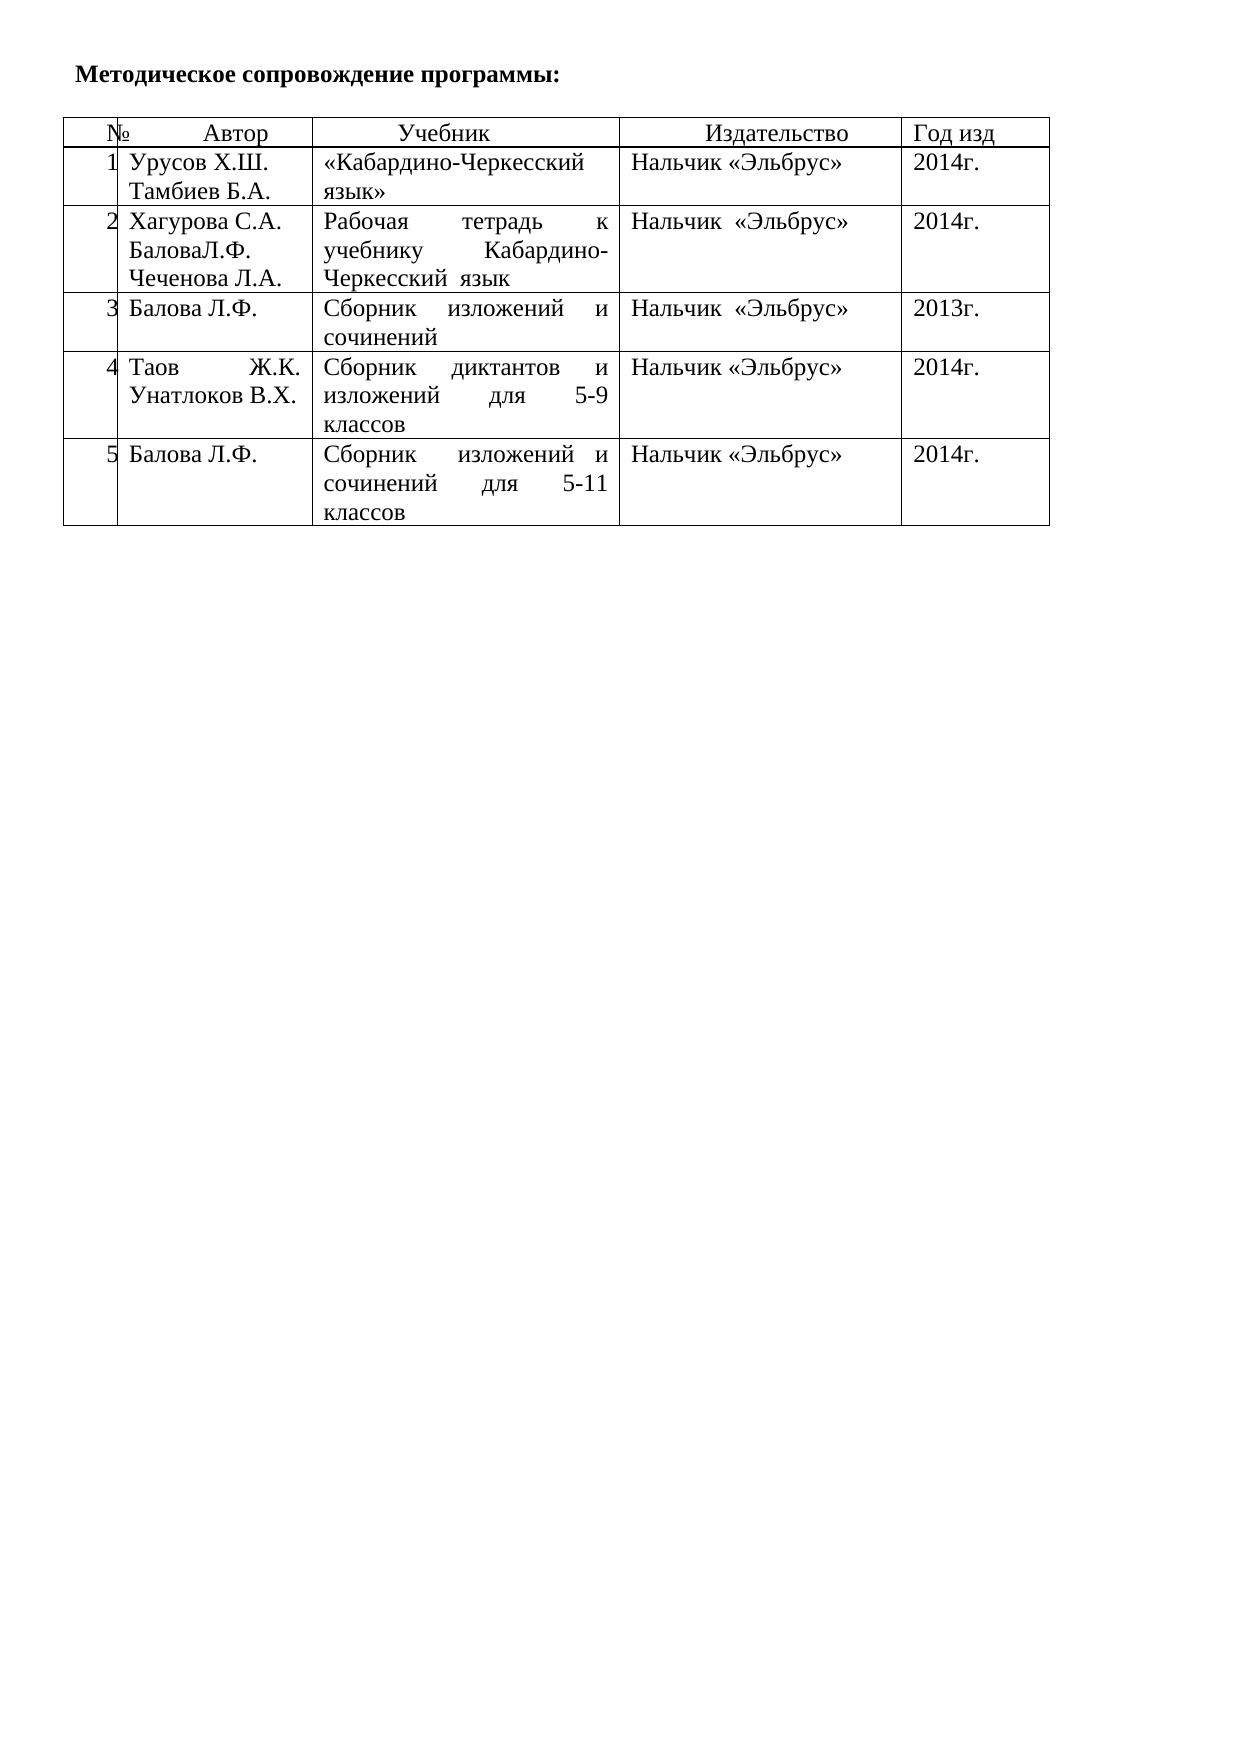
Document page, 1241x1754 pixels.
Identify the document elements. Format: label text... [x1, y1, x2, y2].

table_header Учебник [313, 118, 619, 146]
table_cell Балова Л.Ф. [118, 439, 312, 525]
table_cell 4 [64, 352, 117, 438]
table_cell 2014г. [902, 352, 1049, 438]
table_cell 5 [64, 439, 117, 525]
table_cell 2014г. [902, 206, 1049, 292]
table_cell Сборник изложений и сочинений для 5-11 классов [313, 439, 619, 525]
table_header Автор [118, 118, 312, 146]
table_cell Нальчик «Эльбрус» [620, 206, 901, 292]
table_cell 2013г. [902, 293, 1049, 351]
table_cell 2014г. [902, 439, 1049, 525]
table_cell «Кабардино-Черкесский язык» [313, 148, 619, 205]
table_cell Таов Ж.К. Унатлоков В.Х. [118, 352, 312, 438]
table_cell Рабочая тетрадь к учебнику Кабардино-Черкесский язык [313, 206, 619, 292]
text Методическое сопровождение программы: [75, 59, 1165, 88]
table_cell 1 [64, 148, 117, 205]
table_cell Нальчик «Эльбрус» [620, 439, 901, 525]
table_cell Сборник изложений и сочинений [313, 293, 619, 351]
table_header Издательство [620, 118, 901, 146]
table_cell 2014г. [902, 148, 1049, 205]
table_cell Нальчик «Эльбрус» [620, 293, 901, 351]
table_cell Урусов Х.Ш. Тамбиев Б.А. [118, 148, 312, 205]
table_cell Нальчик «Эльбрус» [620, 352, 901, 438]
table_cell Сборник диктантов и изложений для 5-9 классов [313, 352, 619, 438]
table_cell Балова Л.Ф. [118, 293, 312, 351]
table_cell 2 [64, 206, 117, 292]
table_cell 3 [64, 293, 117, 351]
table_cell Хагурова С.А. БаловаЛ.Ф. Чеченова Л.А. [118, 206, 312, 292]
table_header № [64, 118, 117, 146]
table_header Год изд [902, 118, 1049, 146]
table_cell Нальчик «Эльбрус» [620, 148, 901, 205]
